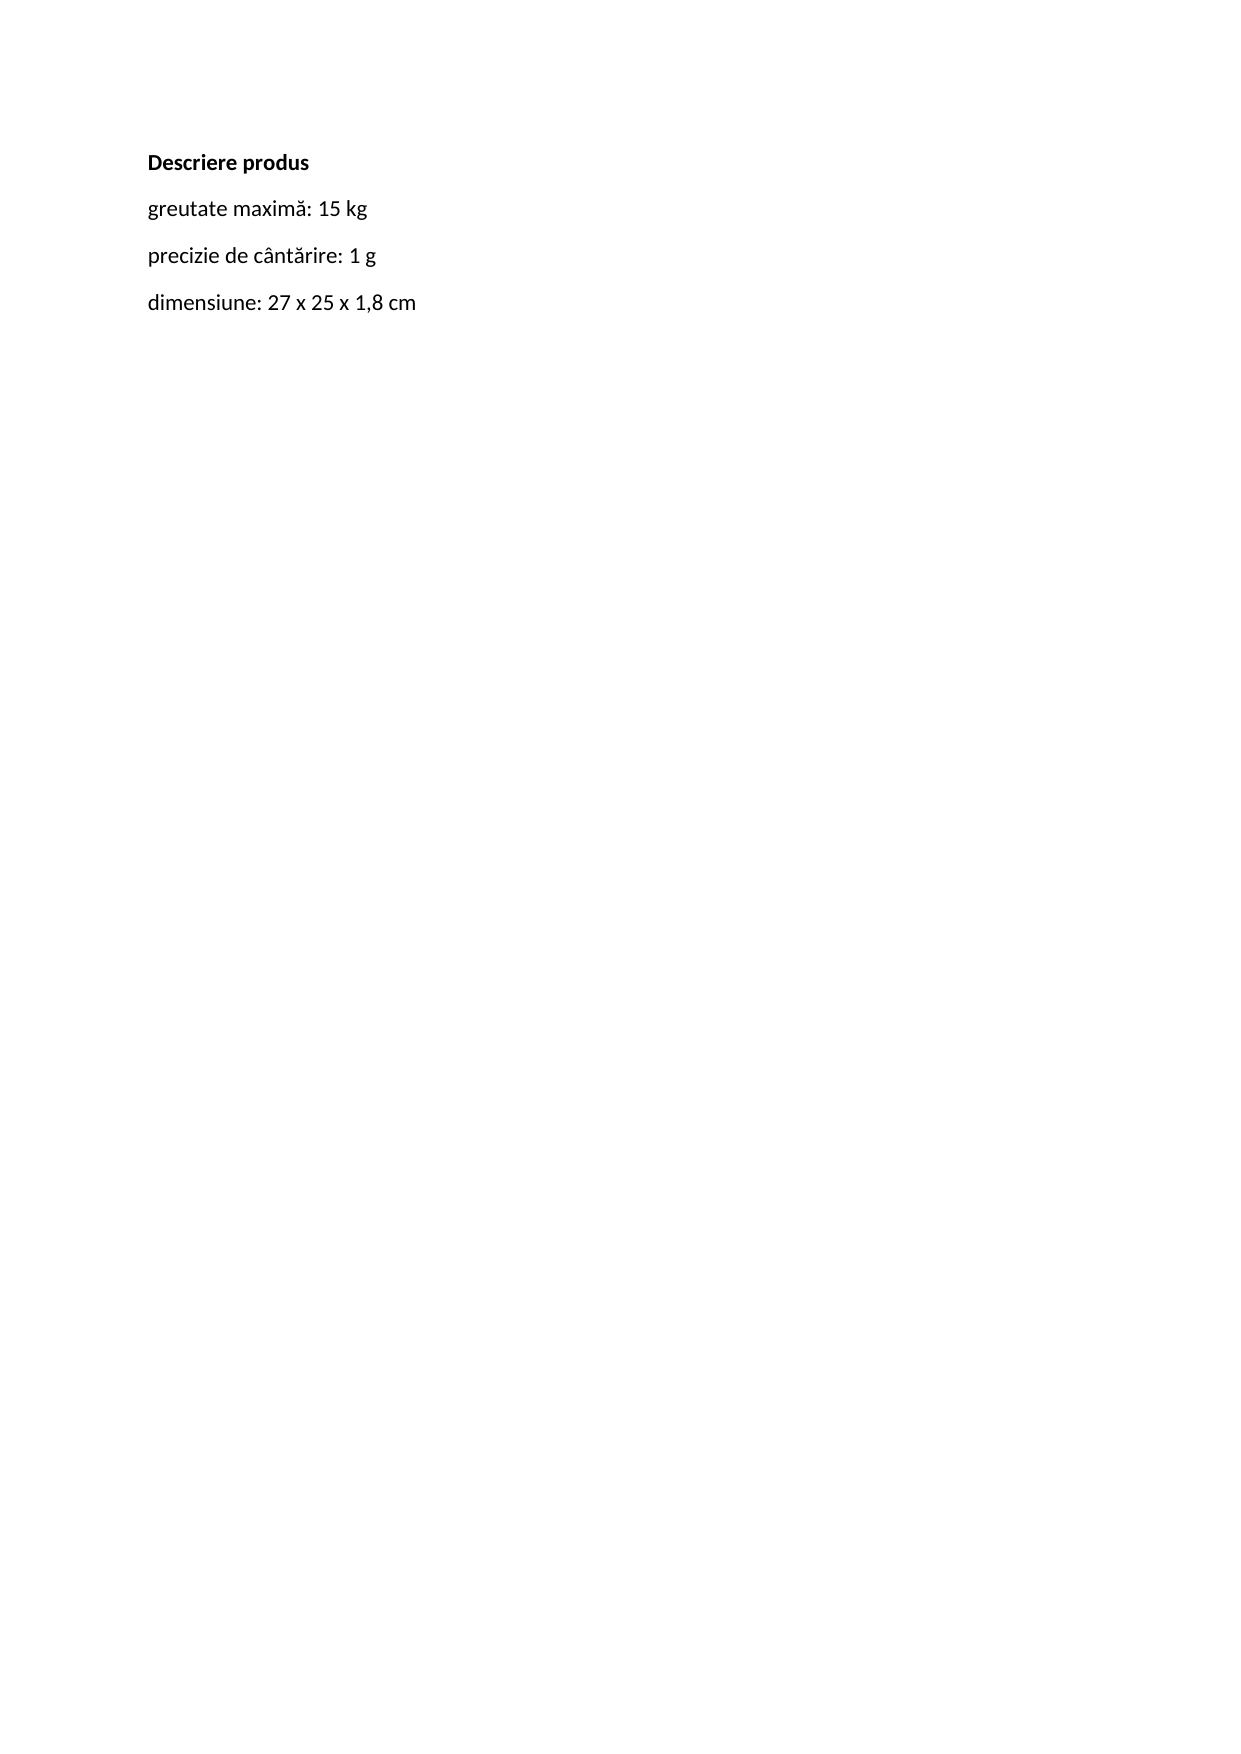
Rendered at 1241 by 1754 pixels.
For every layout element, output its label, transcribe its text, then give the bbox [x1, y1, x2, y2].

text dimensiune: 27 x 25 x 1,8 cm [148, 288, 1093, 316]
text Descriere produs [148, 148, 1093, 176]
text greutate maximă: 15 kg [148, 194, 1093, 222]
text precizie de cântărire: 1 g [148, 241, 1093, 269]
